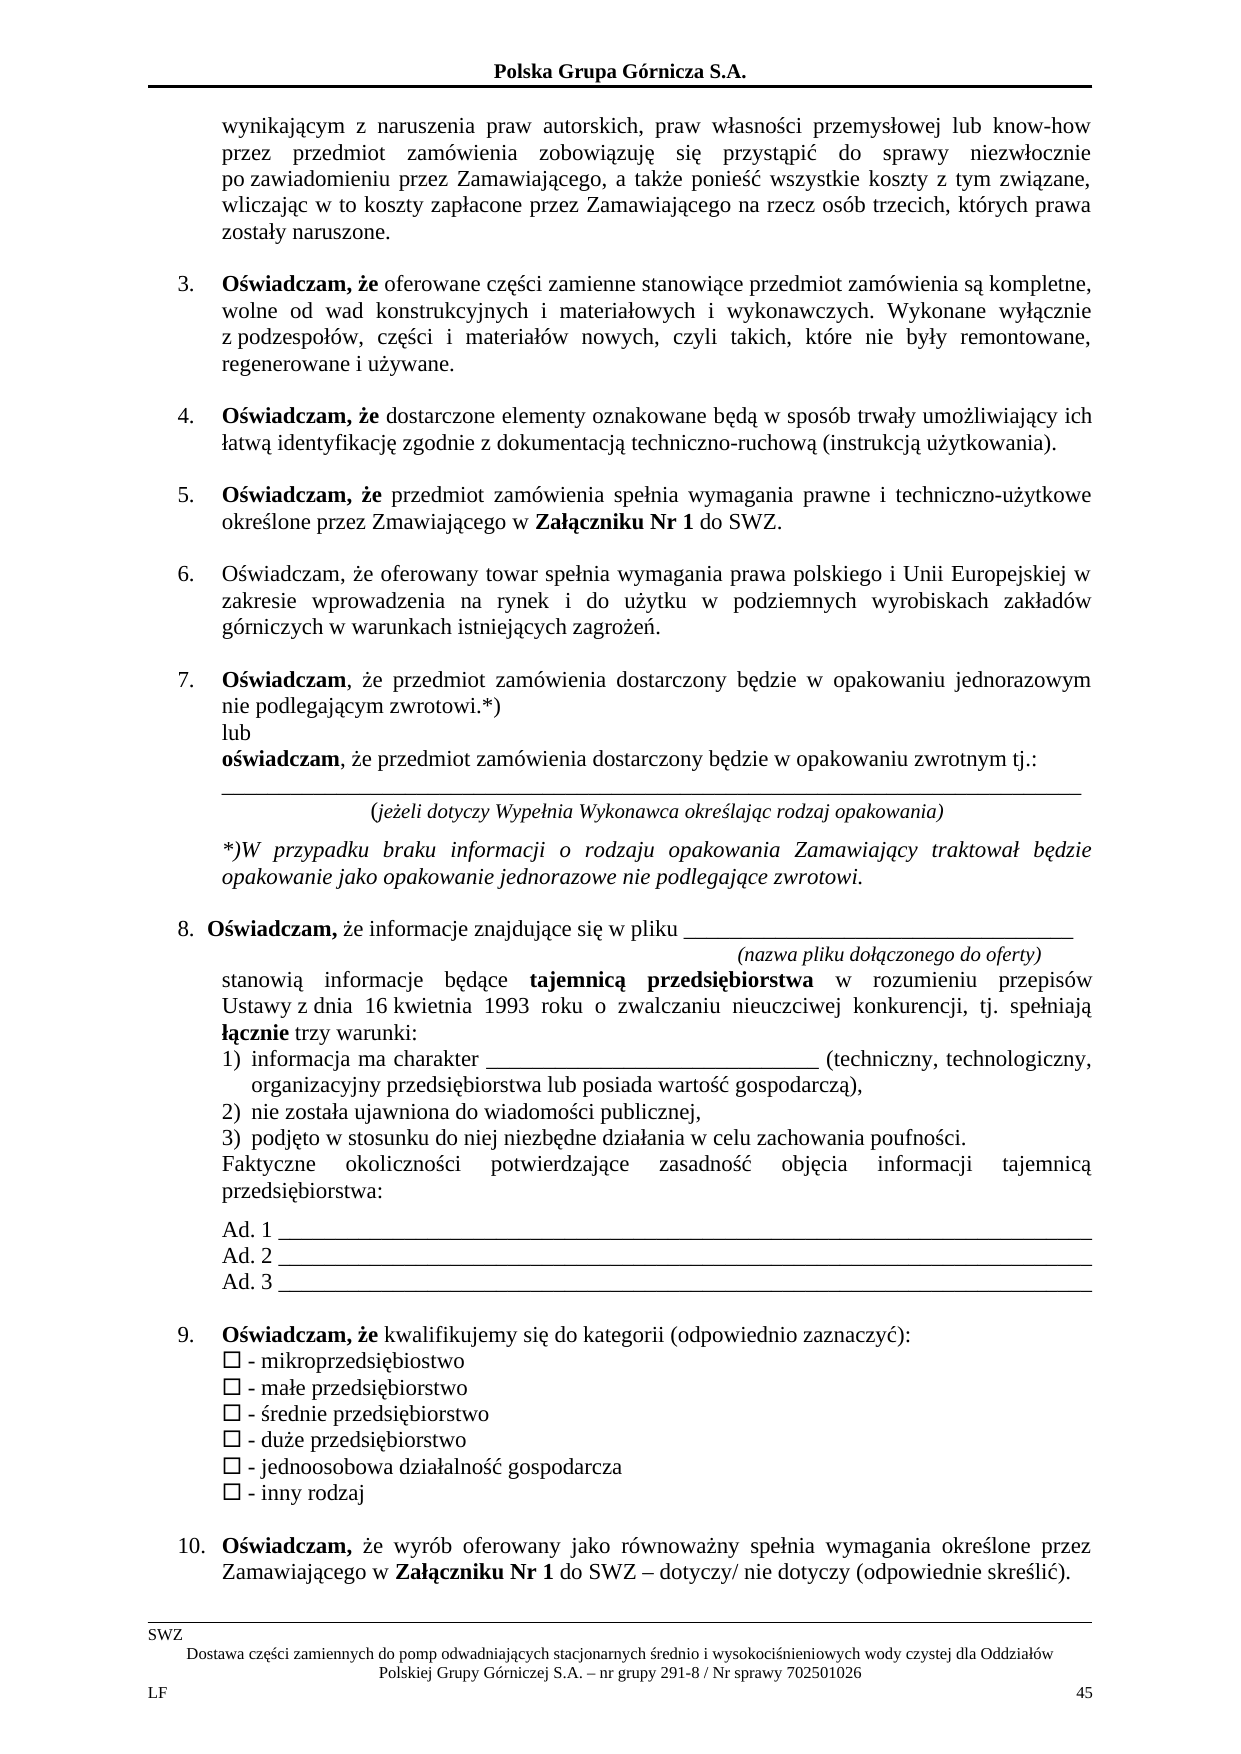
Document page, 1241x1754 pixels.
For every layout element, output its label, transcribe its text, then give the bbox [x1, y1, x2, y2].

list Oświadczam, że dostarczone elementy oznakowane będą w sposób trwały umożliwiający ich łatwą identyfikację zgodnie z dokumentacją techniczno-ruchową (instrukcją użytkowania). [177, 402, 1092, 455]
text - inny rodzaj [222, 1479, 1092, 1506]
text Ad. 2 _______________________________________________________________________ [222, 1242, 1092, 1268]
text Ad. 1 _______________________________________________________________________ [222, 1216, 1092, 1242]
text (nazwa pliku dołączonego do oferty) [222, 942, 1092, 966]
list Oświadczam, że oferowany towar spełnia wymagania prawa polskiego i Unii Europejskiej w zakresie wprowadzenia na rynek i do użytku w podziemnych wyrobiskach zakładów górniczych w warunkach istniejących zagrożeń. [177, 560, 1092, 639]
text *)W przypadku braku informacji o rodzaju opakowania Zamawiający traktował będzie opakowanie jako opakowanie jednorazowe nie podlegające zwrotowi. [222, 836, 1092, 889]
list Oświadczam, że kwalifikujemy się do kategorii (odpowiednio zaznaczyć): [177, 1321, 1092, 1347]
text lub [222, 718, 1092, 745]
text Faktyczne okoliczności potwierdzające zasadność objęcia informacji tajemnicą przedsiębiorstwa: [222, 1150, 1092, 1203]
list podjęto w stosunku do niej niezbędne działania w celu zachowania poufności. [222, 1124, 1092, 1150]
list Oświadczam, że informacje znajdujące się w pliku __________________________________ [177, 916, 1092, 942]
text - średnie przedsiębiorstwo [222, 1400, 1092, 1426]
text - małe przedsiębiorstwo [222, 1374, 1092, 1400]
text - mikroprzedsiębiostwo [222, 1347, 1092, 1374]
text oświadczam, że przedmiot zamówienia dostarczony będzie w opakowaniu zwrotnym tj.: [148, 745, 1092, 771]
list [177, 112, 1092, 244]
text Ad. 3 _______________________________________________________________________ [222, 1268, 1092, 1295]
list Oświadczam, że oferowane części zamienne stanowiące przedmiot zamówienia są kompletne, wolne od wad konstrukcyjnych i materiałowych i wykonawczych. Wykonane wyłącznie z podzespołów, części i materiałów nowych, czyli takich, które nie były remontowane, regenerowane i używane. [177, 271, 1092, 376]
text (jeżeli dotyczy Wypełnia Wykonawca określając rodzaj opakowania) [222, 798, 1092, 824]
list informacja ma charakter _____________________________ (techniczny, technologiczny, organizacyjny przedsiębiorstwa lub posiada wartość gospodarczą), [222, 1045, 1092, 1098]
list Oświadczam, że przedmiot zamówienia spełnia wymagania prawne i techniczno-użytkowe określone przez Zmawiającego w Załączniku Nr 1 do SWZ. [177, 481, 1092, 534]
list Oświadczam, że wyrób oferowany jako równoważny spełnia wymagania określone przez Zamawiającego w Załączniku Nr 1 do SWZ – dotyczy/ nie dotyczy (odpowiednie skreślić). [177, 1532, 1092, 1584]
text - duże przedsiębiorstwo [222, 1426, 1092, 1453]
list nie została ujawniona do wiadomości publicznej, [222, 1098, 1092, 1124]
text ___________________________________________________________________________ [222, 771, 1092, 798]
text - jednoosobowa działalność gospodarcza [222, 1453, 1092, 1479]
text stanowią informacje będące tajemnicą przedsiębiorstwa w rozumieniu przepisów Ustawy z dnia 16 kwietnia 1993 roku o zwalczaniu nieuczciwej konkurencji, tj. spełniają łącznie trzy warunki: [222, 966, 1092, 1045]
list Oświadczam, że przedmiot zamówienia dostarczony będzie w opakowaniu jednorazowym nie podlegającym zwrotowi.*) [177, 666, 1092, 718]
